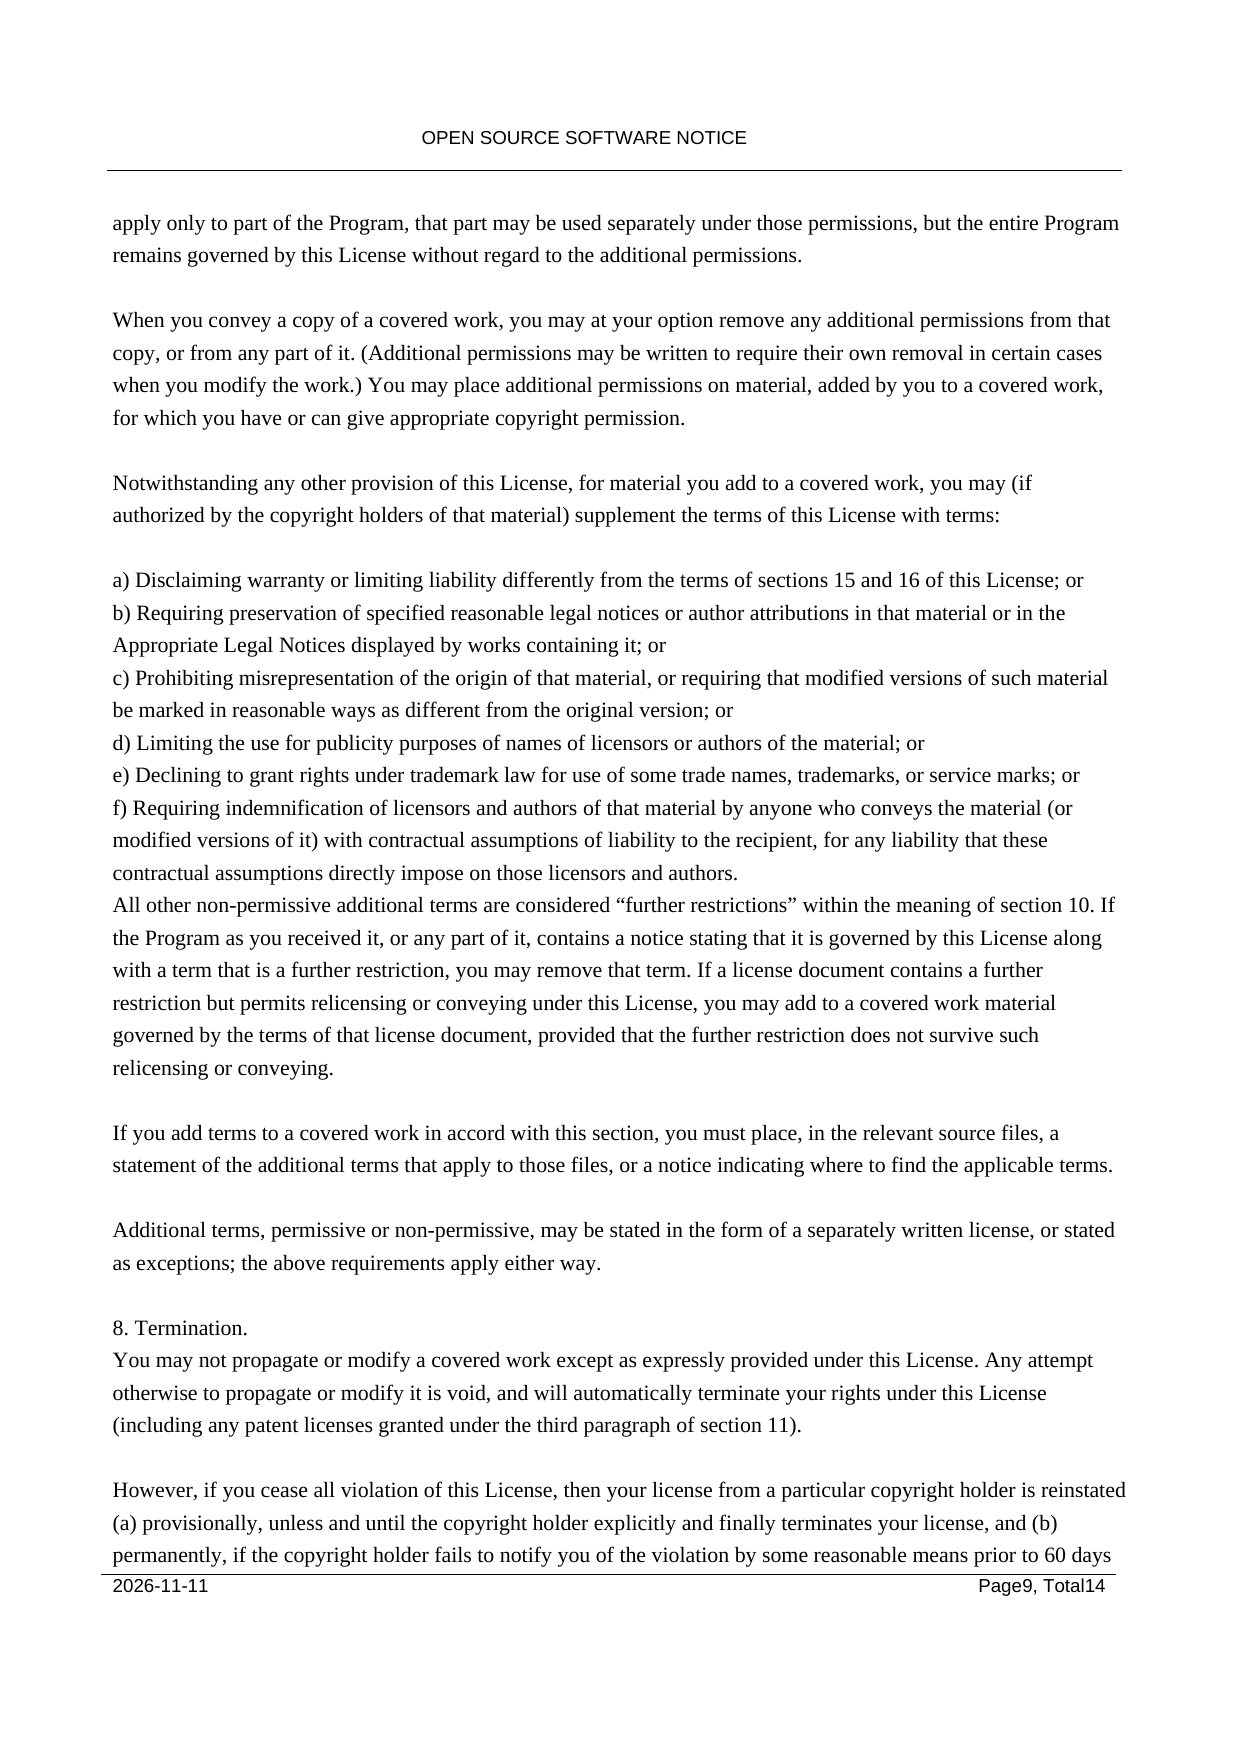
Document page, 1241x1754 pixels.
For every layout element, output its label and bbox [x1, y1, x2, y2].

text [112, 206, 1128, 1571]
